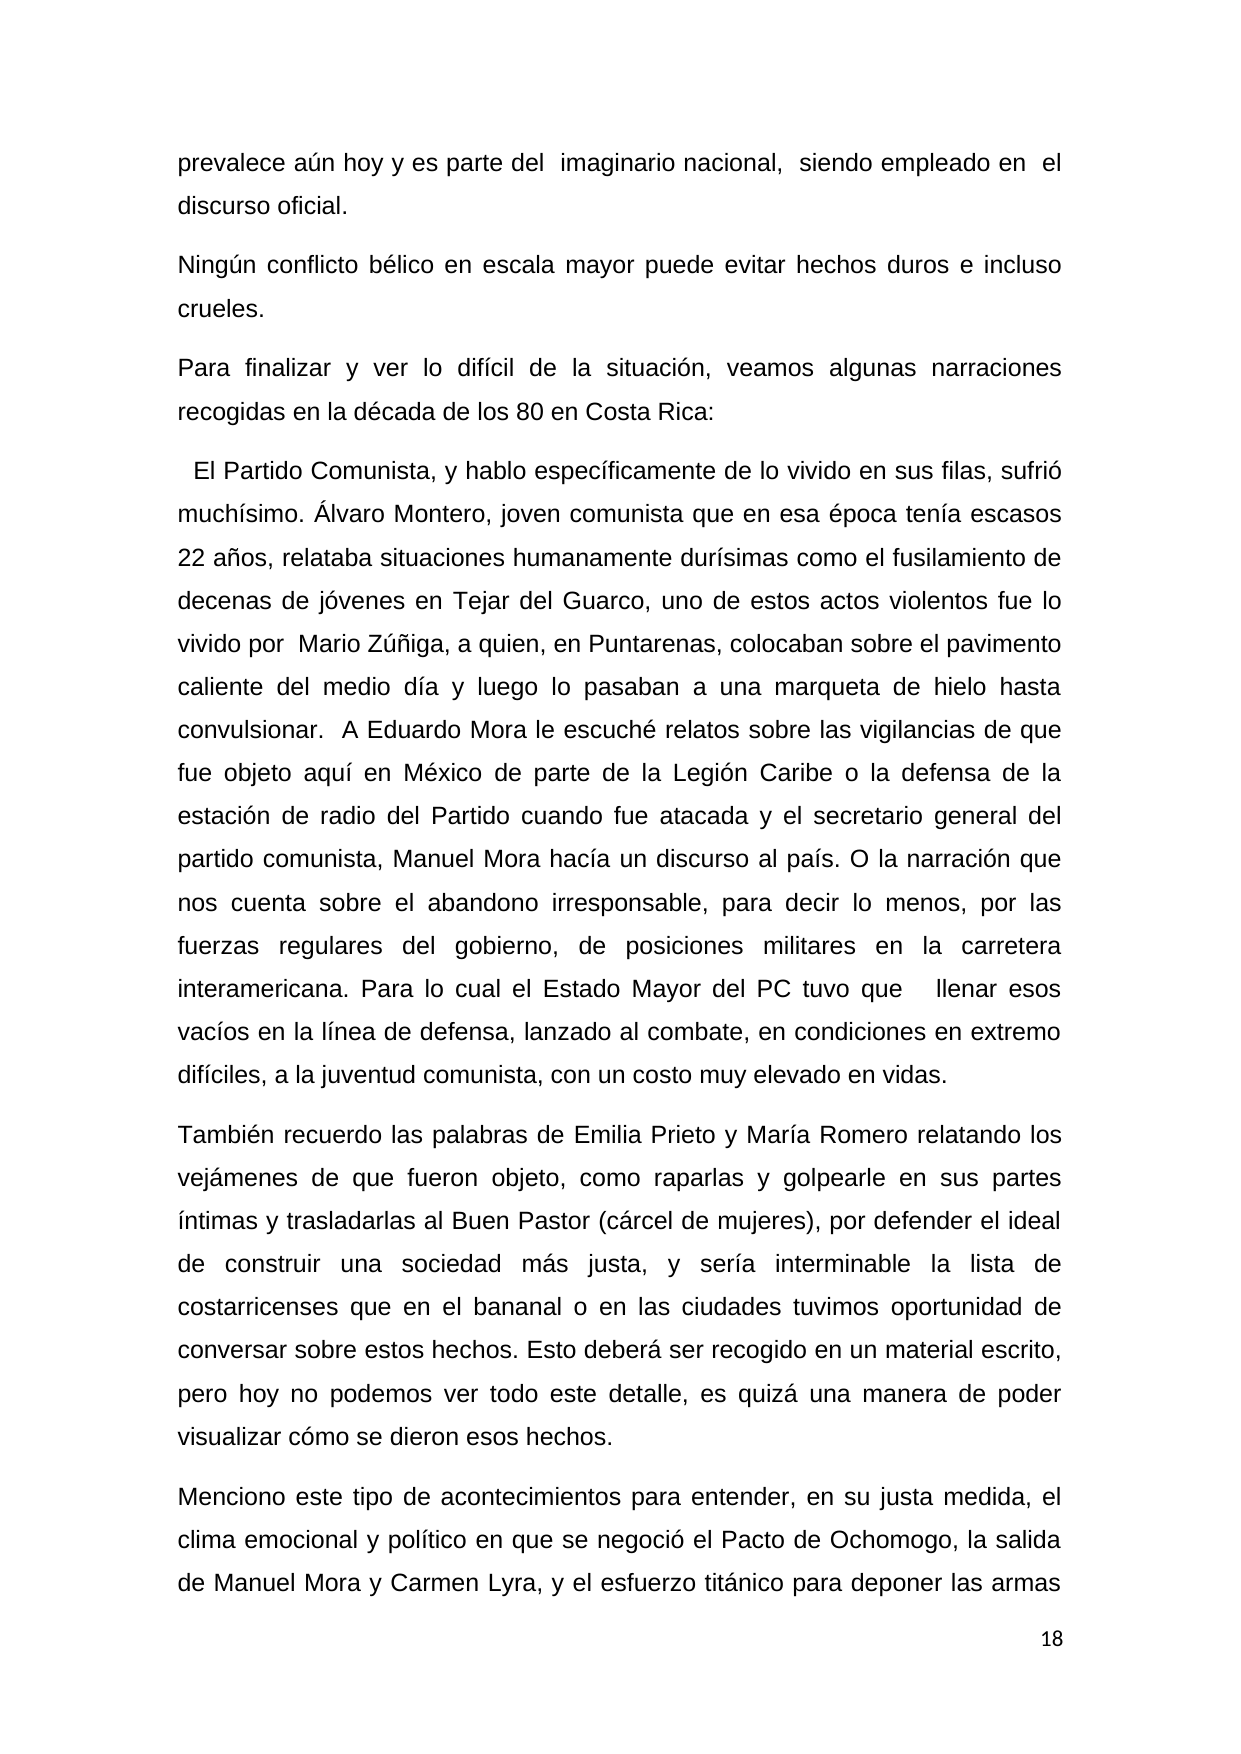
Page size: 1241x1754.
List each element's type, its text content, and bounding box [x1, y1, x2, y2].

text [177, 148, 1063, 219]
text También recuerdo las palabras de Emilia Prieto y María Romero relatando los vejámenes de que fueron objeto, como raparlas y golpearle en sus partes íntimas y trasladarlas al Buen Pastor (cárcel de mujeres), por defender el ideal de construir una sociedad más justa, y sería interminable la lista de costarricenses que en el bananal o en las ciudades tuvimos oportunidad de conversar sobre estos hechos. Esto deberá ser recogido en un material escrito, pero hoy no podemos ver todo este detalle, es quizá una manera de poder visualizar cómo se dieron esos hechos. [177, 1120, 1063, 1451]
text Ningún conflicto bélico en escala mayor puede evitar hechos duros e incluso crueles. [177, 251, 1063, 322]
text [177, 1482, 1063, 1597]
text Para finalizar y ver lo difícil de la situación, veamos algunas narraciones recogidas en la década de los 80 en Costa Rica: [177, 353, 1063, 425]
text El Partido Comunista, y hablo específicamente de lo vivido en sus filas, sufrió muchísimo. Álvaro Montero, joven comunista que en esa época tenía escasos 22 años, relataba situaciones humanamente durísimas como el fusilamiento de decenas de jóvenes en Tejar del Guarco, uno de estos actos violentos fue lo vivido por Mario Zúñiga, a quien, en Puntarenas, colocaban sobre el pavimento caliente del medio día y luego lo pasaban a una marqueta de hielo hasta convulsionar. A Eduardo Mora le escuché relatos sobre las vigilancias de que fue objeto aquí en México de parte de la Legión Caribe o la defensa de la estación de radio del Partido cuando fue atacada y el secretario general del partido comunista, Manuel Mora hacía un discurso al país. O la narración que nos cuenta sobre el abandono irresponsable, para decir lo menos, por las fuerzas regulares del gobierno, de posiciones militares en la carretera interamericana. Para lo cual el Estado Mayor del PC tuvo que llenar esos vacíos en la línea de defensa, lanzado al combate, en condiciones en extremo difíciles, a la juventud comunista, con un costo muy elevado en vidas. [177, 456, 1063, 1089]
